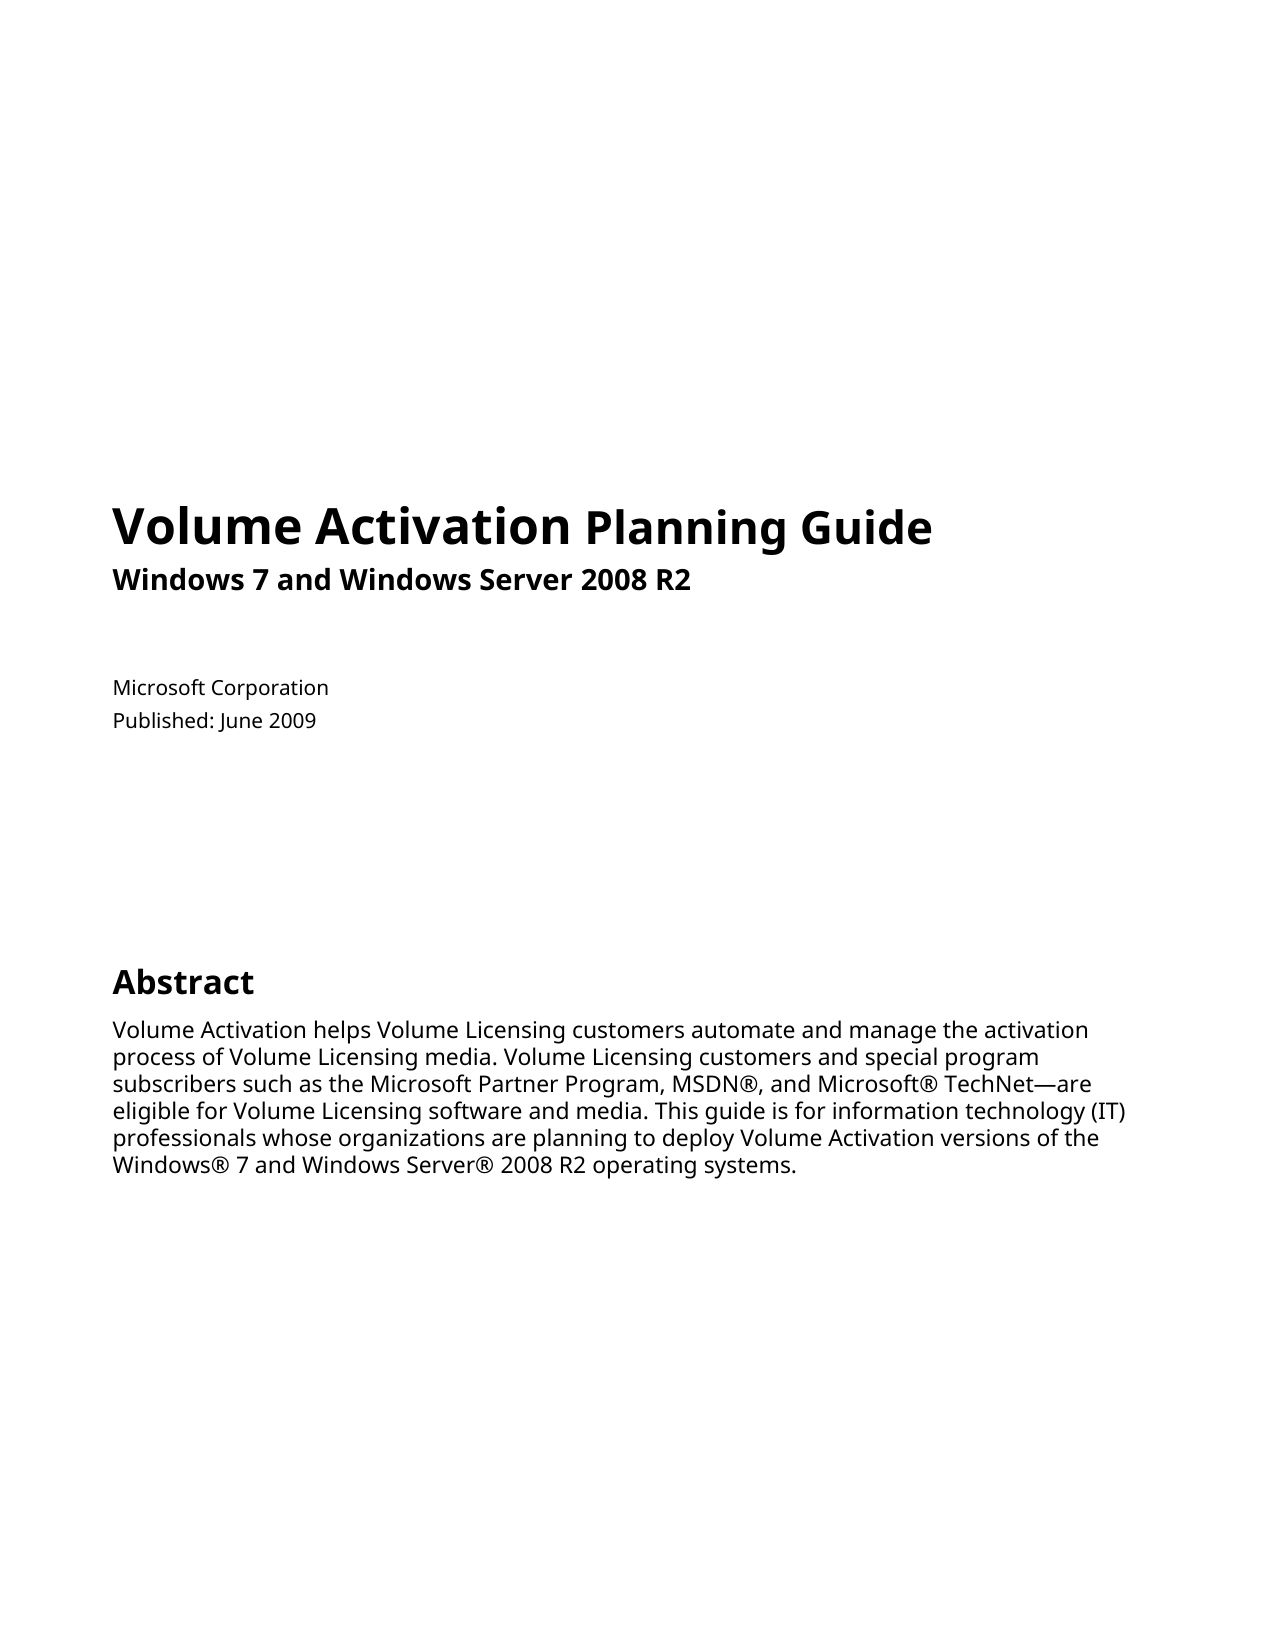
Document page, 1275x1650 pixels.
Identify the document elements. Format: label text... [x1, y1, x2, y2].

text Volume Activation Planning Guide [112, 150, 1162, 559]
text Abstract [112, 959, 1162, 1004]
text Microsoft Corporation [112, 673, 1162, 701]
text Published: June 2009 [112, 707, 1162, 734]
text Windows 7 and Windows Server 2008 R2 [112, 559, 1162, 598]
text Volume Activation helps Volume Licensing customers automate and manage the activation process of Volume Licensing media. Volume Licensing customers and special program subscribers such as the Microsoft Partner Program, MSDN®, and Microsoft® TechNet—are eligible for Volume Licensing software and media. This guide is for information technology (IT) professionals whose organizations are planning to deploy Volume Activation versions of the Windows® 7 and Windows Server® 2008 R2 operating systems. [112, 1017, 1162, 1179]
